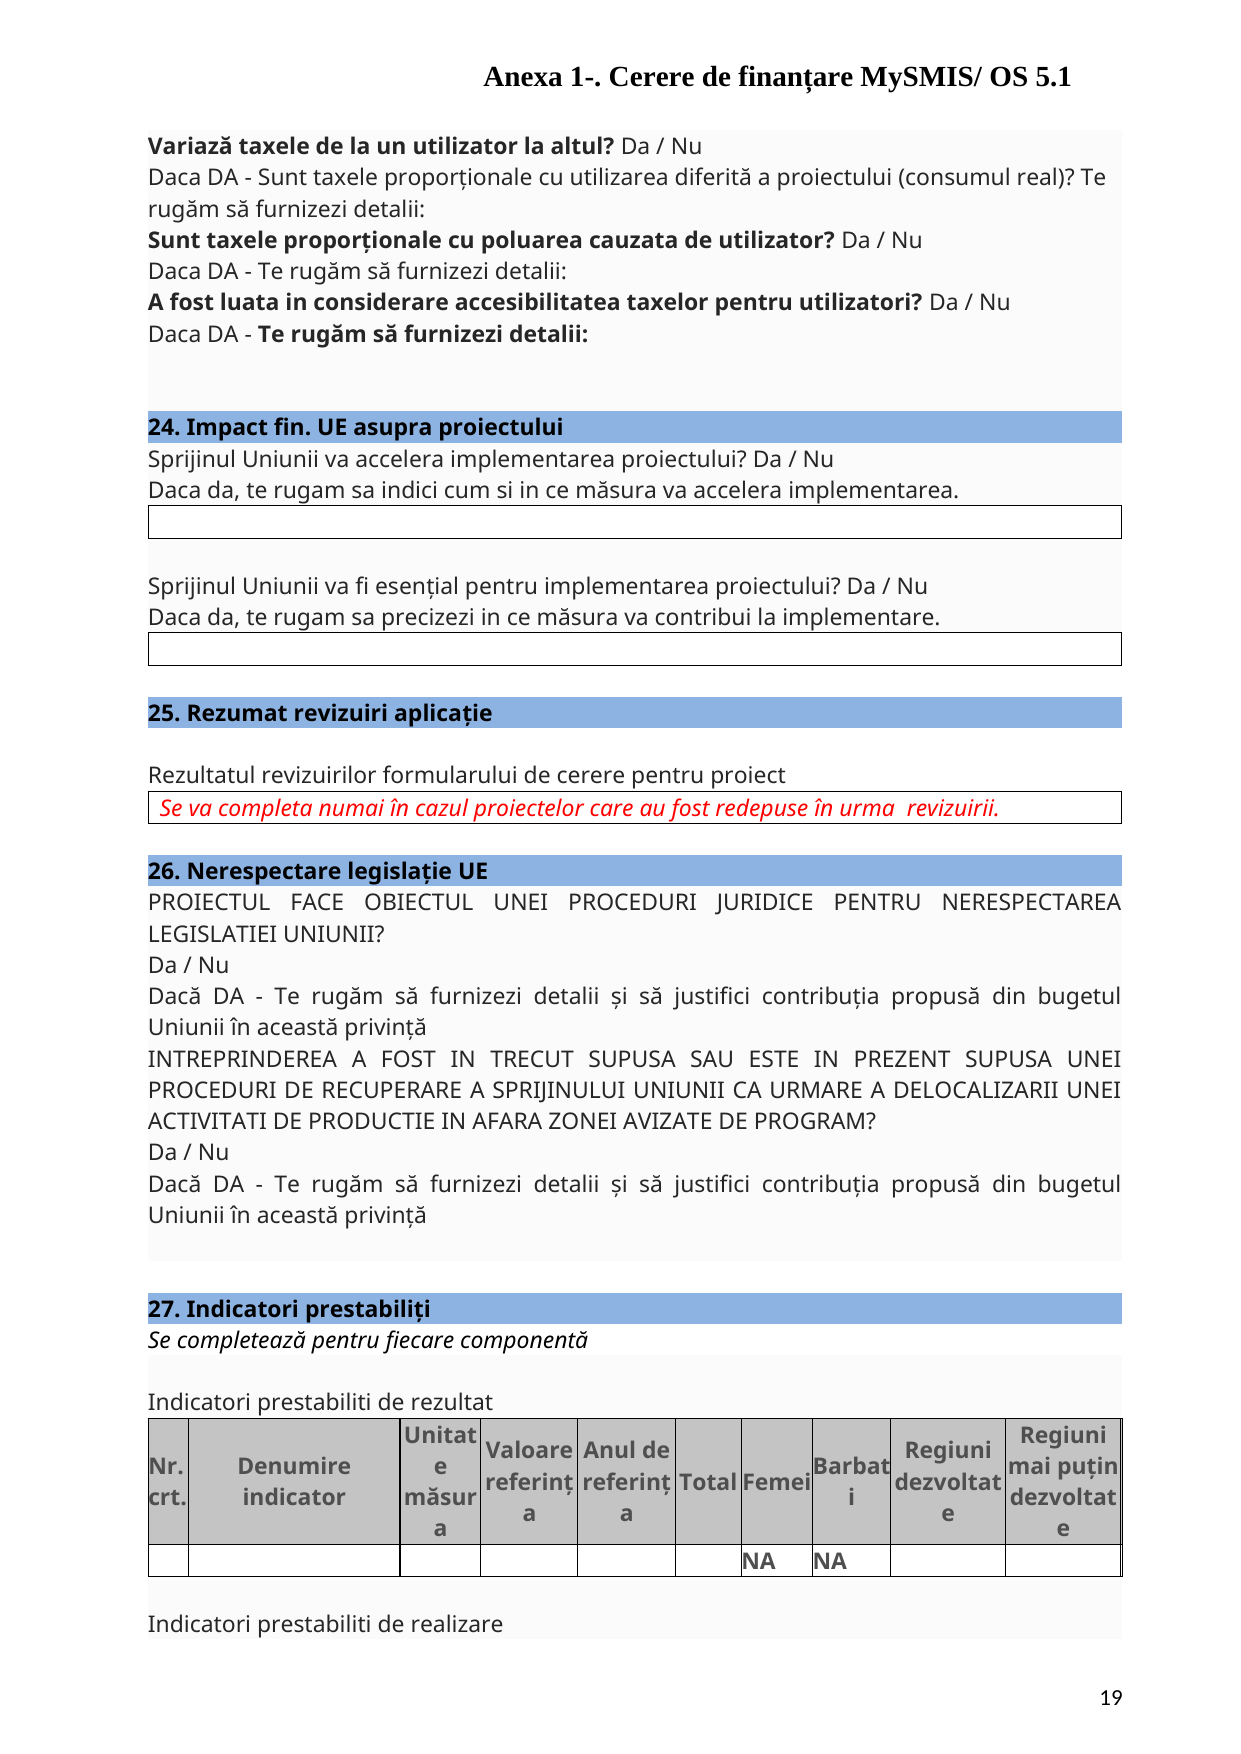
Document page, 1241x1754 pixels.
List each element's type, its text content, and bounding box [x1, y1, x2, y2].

text Daca DA - Te rugăm să furnizezi detalii: [148, 255, 1122, 286]
text Variază taxele de la un utilizator la altul? Da / Nu [148, 130, 1122, 161]
text Sunt taxele proporționale cu poluarea cauzata de utilizator? Da / Nu [148, 224, 1122, 255]
table_header Valoare referința [481, 1419, 577, 1544]
text Dacă DA - Te rugăm să furnizezi detalii şi să justifici contribuţia propusă din bugetul Uniunii în această privinţă [148, 980, 1122, 1043]
table_header Femei [742, 1419, 812, 1544]
subtitle 27. Indicatori prestabiliți [148, 1293, 1122, 1324]
table_header Denumire indicator [189, 1419, 399, 1544]
subtitle 25. Rezumat revizuiri aplicaţie [148, 697, 1122, 728]
table_cell [481, 1545, 577, 1576]
table_header [149, 633, 1121, 664]
table_cell NA [742, 1545, 812, 1576]
text Daca DA - Te rugăm să furnizezi detalii: [148, 318, 1122, 349]
table_header Regiuni mai puțin dezvoltate [1006, 1419, 1120, 1544]
table_header Nr. crt. [149, 1419, 188, 1544]
text A fost luata in considerare accesibilitatea taxelor pentru utilizatori? Da / Nu [148, 286, 1122, 318]
text Daca da, te rugam sa precizezi in ce măsura va contribui la implementare. [148, 601, 1122, 632]
table_header Regiuni dezvoltate [891, 1419, 1005, 1544]
table_cell [676, 1545, 741, 1576]
table_cell NA [813, 1545, 890, 1576]
table_cell [1006, 1545, 1120, 1576]
table_header Se va completa numai în cazul proiectelor care au fost redepuse în urma revizuirii. [149, 792, 1121, 823]
text Rezultatul revizuirilor formularului de cerere pentru proiect [148, 759, 1122, 791]
text Se completează pentru fiecare componentă [148, 1324, 1122, 1355]
table_cell [578, 1545, 675, 1576]
table_header Anul de referința [578, 1419, 675, 1544]
text PROIECTUL FACE OBIECTUL UNEI PROCEDURI JURIDICE PENTRU NERESPECTAREA LEGISLATIEI UNIUNII? [148, 886, 1122, 949]
subtitle 24. Impact fin. UE asupra proiectului [148, 411, 1122, 443]
table_header Unitate măsura [401, 1419, 480, 1544]
table_cell [891, 1545, 1005, 1576]
table_cell [149, 1545, 188, 1576]
subtitle 26. Nerespectare legislație UE [148, 855, 1122, 886]
text Daca da, te rugam sa indici cum si in ce măsura va accelera implementarea. [148, 474, 1122, 505]
table_header [149, 506, 1121, 537]
text Sprijinul Uniunii va fi esențial pentru implementarea proiectului? Da / Nu [148, 570, 1122, 601]
text Daca DA - Sunt taxele proporţionale cu utilizarea diferită a proiectului (consumul real)? Te rugăm să furnizezi detalii: [148, 161, 1122, 224]
text INTREPRINDEREA A FOST IN TRECUT SUPUSA SAU ESTE IN PREZENT SUPUSA UNEI PROCEDURI DE RECUPERARE A SPRIJINULUI UNIUNII CA URMARE A DELOCALIZARII UNEI ACTIVITATI DE PRODUCTIE IN AFARA ZONEI AVIZATE DE PROGRAM? [148, 1043, 1122, 1136]
table_cell [401, 1545, 480, 1576]
table_header Total [676, 1419, 741, 1544]
table_header Barbati [813, 1419, 890, 1544]
text Dacă DA - Te rugăm să furnizezi detalii şi să justifici contribuţia propusă din bugetul Uniunii în această privinţă [148, 1168, 1122, 1230]
text Indicatori prestabiliti de rezultat [148, 1386, 1122, 1418]
table_cell [189, 1545, 399, 1576]
text Da / Nu [148, 949, 1122, 980]
text Indicatori prestabiliti de realizare [148, 1608, 1122, 1639]
text Da / Nu [148, 1136, 1122, 1168]
text Sprijinul Uniunii va accelera implementarea proiectului? Da / Nu [148, 443, 1122, 474]
